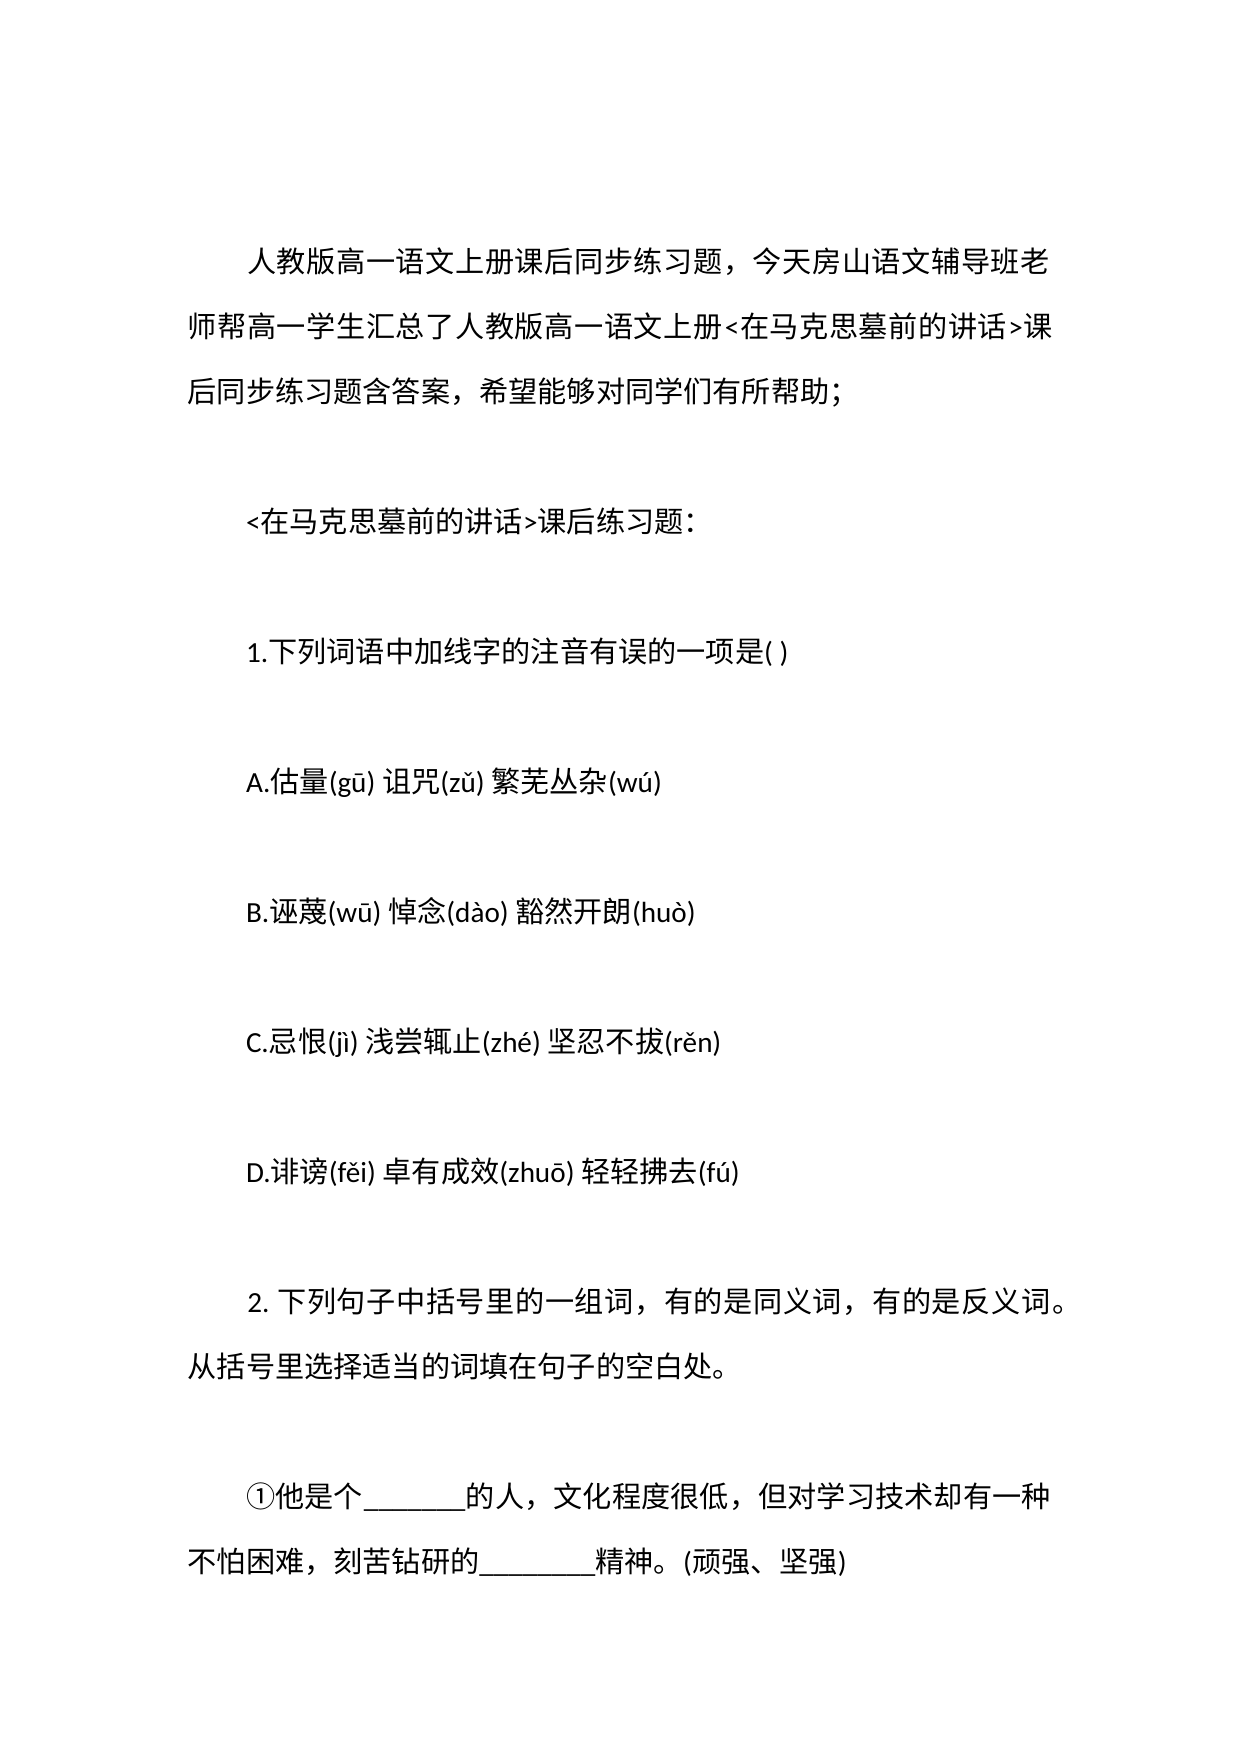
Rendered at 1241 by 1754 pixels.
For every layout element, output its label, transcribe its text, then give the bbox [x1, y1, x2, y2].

text D.诽谤(fěi) 卓有成效(zhuō) 轻轻拂去(fú) [187, 1137, 1053, 1202]
text B.诬蔑(wū) 悼念(dào) 豁然开朗(huò) [187, 877, 1053, 942]
text 2. 下列句子中括号里的一组词，有的是同义词，有的是反义词。从括号里选择适当的词填在句子的空白处。 [187, 1267, 1053, 1397]
text C.忌恨(jì) 浅尝辄止(zhé) 坚忍不拔(rěn) [187, 1007, 1053, 1072]
text ①他是个_______的人，文化程度很低，但对学习技术却有一种不怕困难，刻苦钻研的________精神。(顽强、坚强) [187, 1462, 1053, 1592]
text A.估量(gū) 诅咒(zǔ) 繁芜丛杂(wú) [187, 747, 1053, 812]
text <在马克思墓前的讲话>课后练习题： [187, 487, 1053, 552]
text 人教版高一语文上册课后同步练习题，今天房山语文辅导班老师帮高一学生汇总了人教版高一语文上册<在马克思墓前的讲话>课后同步练习题含答案，希望能够对同学们有所帮助； [187, 227, 1053, 422]
text 1.下列词语中加线字的注音有误的一项是( ) [187, 617, 1053, 682]
